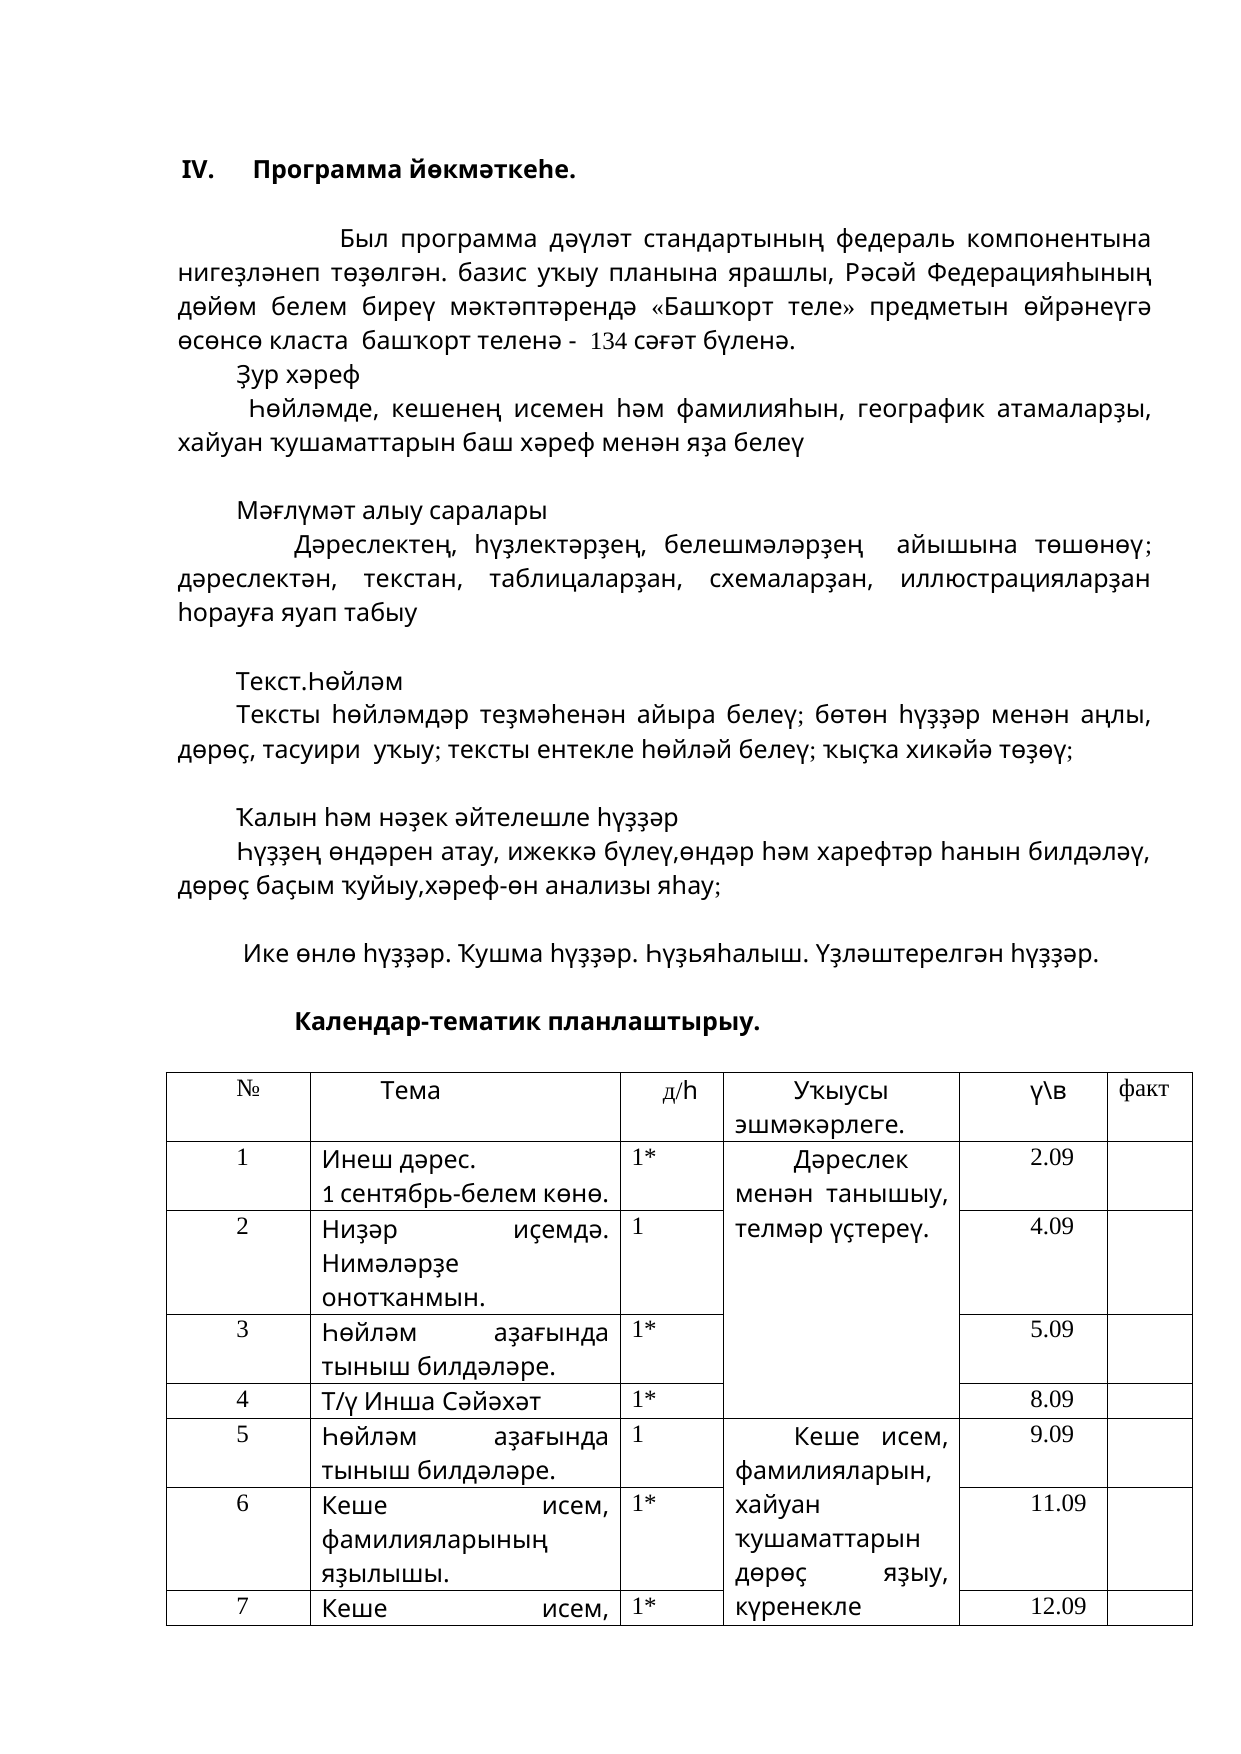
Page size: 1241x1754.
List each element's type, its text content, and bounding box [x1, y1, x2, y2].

table_cell [1108, 1384, 1192, 1418]
table_cell 2 [167, 1211, 310, 1313]
text Һүҙҙең өндәрен атау, ижеккә бүлеү,өндәр һәм харефтәр һанын билдәләү, дөрөҫ баҫым ҡуйыу,хәреф-өн анализы яһау; [177, 833, 1152, 902]
table_cell Т/ү Инша Сәйәхәт [311, 1384, 620, 1418]
table_cell 1 [621, 1419, 723, 1487]
table_cell 1* [621, 1384, 723, 1418]
table_cell [1108, 1488, 1192, 1590]
table_cell 1* [621, 1142, 723, 1210]
text Тексты һөйләмдәр теҙмәһенән айыра белеү; бөтөн һүҙҙәр менән аңлы, дөрөҫ, тасуири уҡыу; тексты ентекле һөйләй белеү; ҡыҫҡа хикәйә төҙөү; [177, 697, 1152, 765]
table_header ү\в [960, 1073, 1107, 1141]
table_cell Ниҙәр иҫемдә. Нимәләрҙе онотҡанмын. [311, 1211, 620, 1313]
text Ике өнлө һүҙҙәр. Ҡушма һүҙҙәр. Һүҙьяһалыш. Үҙләштерелгән һүҙҙәр. [177, 936, 1152, 970]
text Ҡалын һәм нәҙек әйтелешле һүҙҙәр [177, 799, 1152, 833]
table_cell 12.09 [960, 1591, 1107, 1625]
table_cell 3 [167, 1315, 310, 1383]
text Календар-тематик планлаштырыу. [177, 1004, 1152, 1038]
table_cell 1 [621, 1211, 723, 1313]
table_cell 11.09 [960, 1488, 1107, 1590]
text Ҙур хәреф [177, 357, 1152, 391]
table_cell Һөйләм аҙағында тыныш билдәләре. [311, 1315, 620, 1383]
table_cell Инеш дәрес. 1 сентябрь-белем көнө. [311, 1142, 620, 1210]
table_cell Дәреслек менән танышыу, телмәр үҫтереү. [724, 1142, 959, 1418]
table_cell 8.09 [960, 1384, 1107, 1418]
table_cell 1* [621, 1591, 723, 1625]
table_cell Һөйләм аҙағында тыныш билдәләре. [311, 1419, 620, 1487]
table_cell 4 [167, 1384, 310, 1418]
table_cell 1* [621, 1315, 723, 1383]
list Программа йөкмәткеһе. [215, 152, 1152, 186]
table_cell 6 [167, 1488, 310, 1590]
text Дәреслектең, һүҙлектәрҙең, белешмәләрҙең айышына төшөнөү; дәреслектән, текстан, таблицаларҙан, схемаларҙан, иллюстрацияларҙан һорауға яуап табыу [177, 527, 1152, 629]
text Был программа дәүләт стандартының федераль компонентына нигеҙләнеп төҙөлгән. базис уҡыу планына ярашлы, Рәсәй Федерацияһының дөйөм белем биреү мәктәптәрендә «Башҡорт теле» предметын өйрәнеүгә өсөнсө класта башҡорт теленә - 134 сәғәт бүленә. [177, 220, 1152, 357]
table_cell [311, 1591, 620, 1625]
table_header д/һ [621, 1073, 723, 1141]
table_cell 1* [621, 1488, 723, 1590]
table_cell 1 [167, 1142, 310, 1210]
table_cell Кеше исем, фамилияларының яҙылышы. [311, 1488, 620, 1590]
text Һөйләмде, кешенең исемен һәм фамилияһын, географик атамаларҙы, хайуан ҡушаматтарын баш хәреф менән яҙа белеү [177, 391, 1152, 459]
table_header Уҡыусы эшмәкәрлеге. [724, 1073, 959, 1141]
text Мәғлүмәт алыу саралары [177, 493, 1152, 527]
table_cell 9.09 [960, 1419, 1107, 1487]
table_header № [167, 1073, 310, 1141]
table_cell [1108, 1142, 1192, 1210]
table_cell [1108, 1211, 1192, 1313]
table_cell 5.09 [960, 1315, 1107, 1383]
table_cell 2.09 [960, 1142, 1107, 1210]
table_header факт [1108, 1073, 1192, 1141]
table_cell 4.09 [960, 1211, 1107, 1313]
table_cell [1108, 1419, 1192, 1487]
table_cell [1108, 1591, 1192, 1625]
text Текст.Һөйләм [177, 663, 1152, 697]
table_cell 7 [167, 1591, 310, 1625]
table_cell [1108, 1315, 1192, 1383]
table_cell Кеше исем, фамилияларын, хайуан ҡушаматтарын дөрөҫ яҙыу, күренекле шәхестәрҙе өйрәнеү. Яңғыҙлыҡ исемдәрҙе ишетеү, яҙыу. Ер-һыу атамаларын, хайуан ҡушаматтарын өйрәнеү, дөрөҫ яҙыу. [724, 1419, 959, 1625]
table_header Тема [311, 1073, 620, 1141]
table_cell 5 [167, 1419, 310, 1487]
